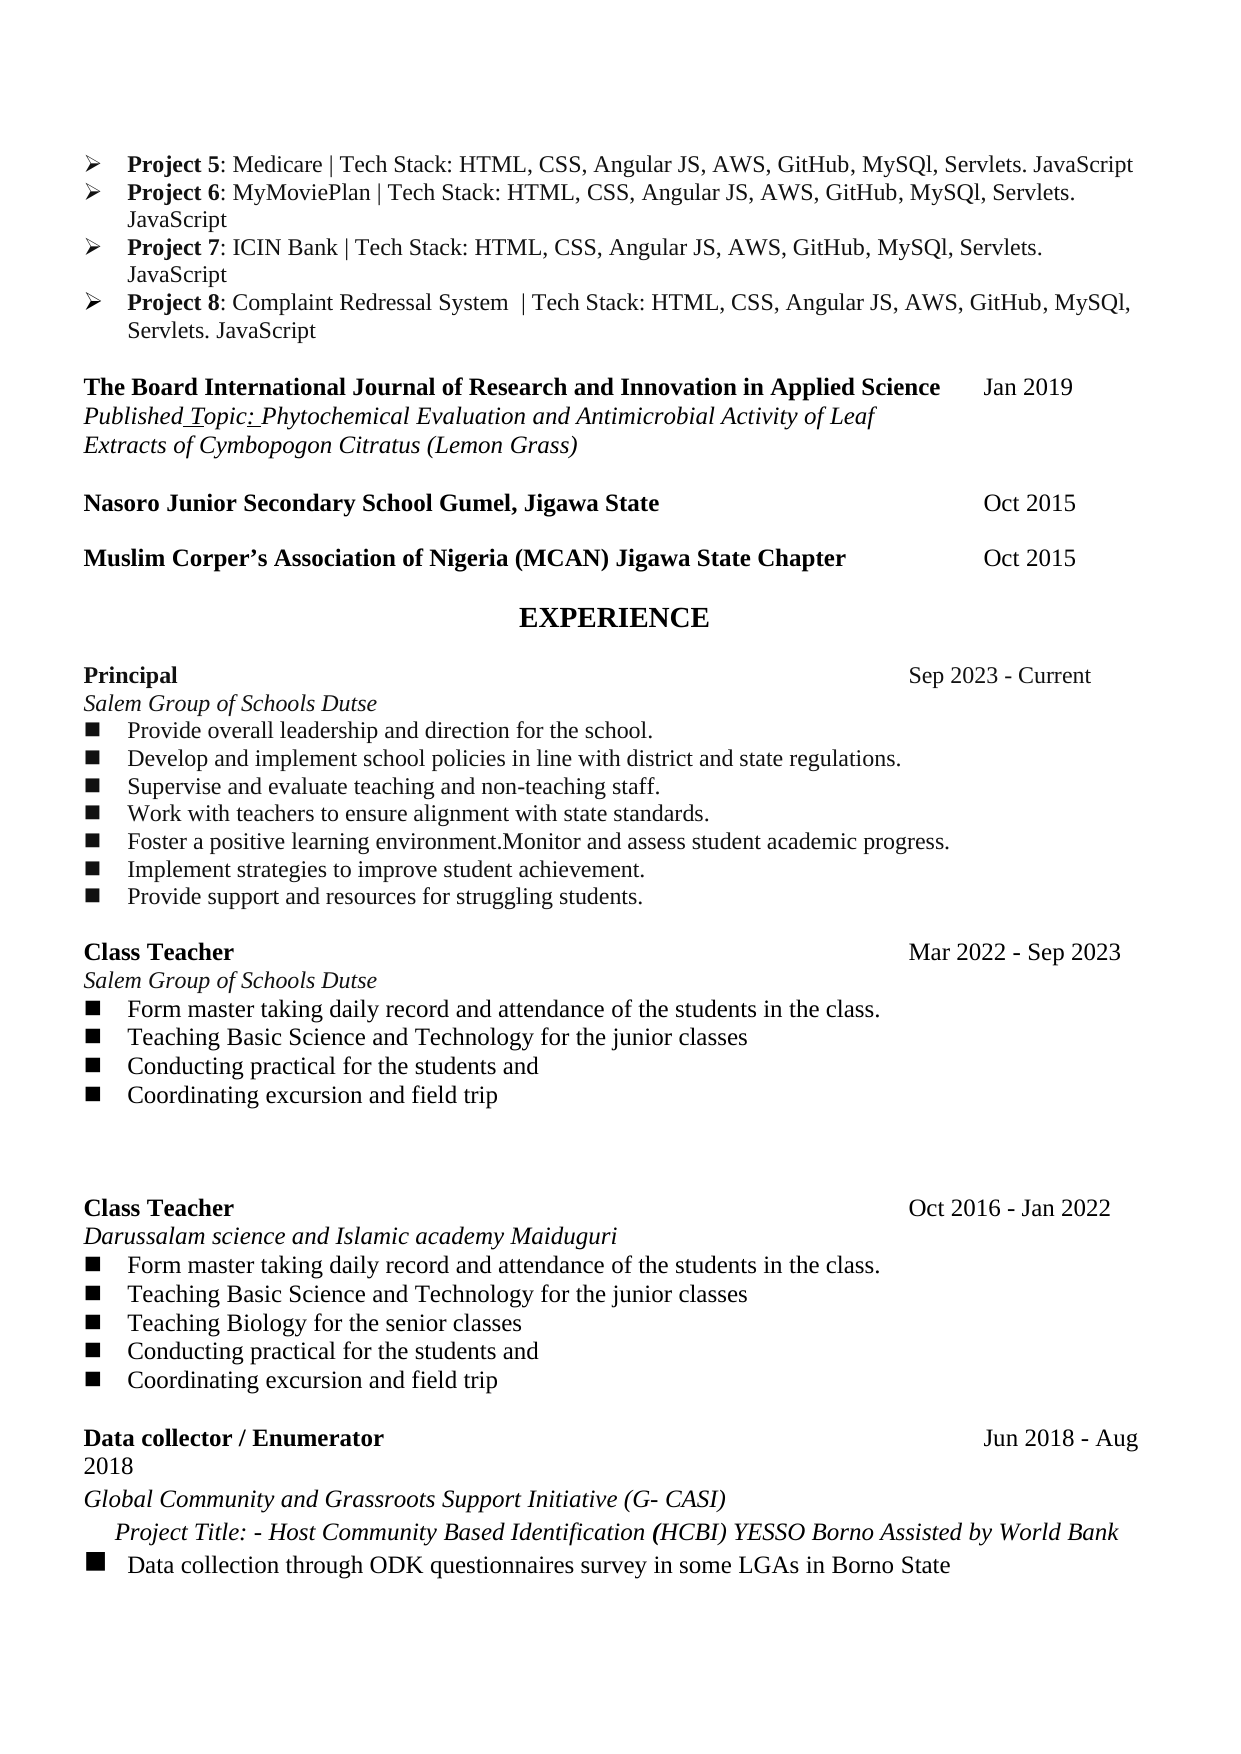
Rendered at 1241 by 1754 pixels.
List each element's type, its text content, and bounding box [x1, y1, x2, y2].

text Salem Group of Schools Dutse [83, 689, 1146, 717]
text Salem Group of Schools Dutse [83, 966, 1146, 994]
list Project 7: ICIN Bank | Tech Stack: HTML, CSS, Angular JS, AWS, GitHub, MySQl, Servlets. JavaScript [83, 233, 1146, 288]
list Supervise and evaluate teaching and non-teaching staff. [83, 772, 1146, 799]
text Principal Sep 2023 - Current [83, 661, 1146, 689]
text Class Teacher Mar 2022 - Sep 2023 [83, 937, 1146, 966]
list Provide overall leadership and direction for the school. [83, 717, 1146, 744]
list Form master taking daily record and attendance of the students in the class. [83, 994, 1146, 1022]
text Published Topic: Phytochemical Evaluation and Antimicrobial Activity of Leaf [83, 401, 1105, 430]
list Teaching Basic Science and Technology for the junior classes [83, 1022, 1146, 1051]
text Project Title: - Host Community Based Identification (HCBI) YESSO Borno Assisted by World Bank [114, 1517, 1146, 1546]
list Teaching Basic Science and Technology for the junior classes [83, 1279, 1146, 1308]
list Teaching Biology for the senior classes [83, 1308, 1146, 1336]
list Conducting practical for the students and [83, 1051, 1146, 1080]
list Foster a positive learning environment.Monitor and assess student academic progress. [83, 827, 1146, 854]
list Develop and implement school policies in line with district and state regulations. [83, 744, 1146, 772]
list Conducting practical for the students and [83, 1336, 1146, 1365]
subtitle Data collector / Enumerator Jun 2018 - Aug 2018 [83, 1423, 1146, 1480]
list Project 6: MyMoviePlan | Tech Stack: HTML, CSS, Angular JS, AWS, GitHub, MySQl, Servlets. JavaScript [83, 178, 1146, 233]
list Project 8: Complaint Redressal System | Tech Stack: HTML, CSS, Angular JS, AWS, GitHub, MySQl, Servlets. JavaScript [83, 288, 1146, 343]
list Work with teachers to ensure alignment with state standards. [83, 799, 1146, 827]
text Extracts of Cymbopogon Citratus (Lemon Grass) [83, 430, 1105, 458]
list Provide support and resources for struggling students. [83, 882, 1146, 910]
text Darussalam science and Islamic academy Maiduguri [83, 1221, 1146, 1250]
list Implement strategies to improve student achievement. [83, 854, 1146, 882]
text Global Community and Grassroots Support Initiative (G- CASI) [83, 1484, 1146, 1513]
list Data collection through ODK questionnaires survey in some LGAs in Borno State [83, 1550, 1146, 1580]
text Class Teacher Oct 2016 - Jan 2022 [83, 1193, 1146, 1221]
list Form master taking daily record and attendance of the students in the class. [83, 1250, 1146, 1279]
text Nasoro Junior Secondary School Gumel, Jigawa State Oct 2015 [83, 488, 1146, 516]
list Coordinating excursion and field trip [83, 1365, 1146, 1394]
text The Board International Journal of Research and Innovation in Applied Science Jan 2019 [83, 372, 1105, 401]
list Coordinating excursion and field trip [83, 1080, 1146, 1109]
list Project 5: Medicare | Tech Stack: HTML, CSS, Angular JS, AWS, GitHub, MySQl, Servlets. JavaScript [83, 150, 1146, 178]
text Muslim Corper’s Association of Nigeria (MCAN) Jigawa State Chapter Oct 2015 [83, 543, 1146, 571]
text EXPERIENCE [83, 600, 1146, 634]
